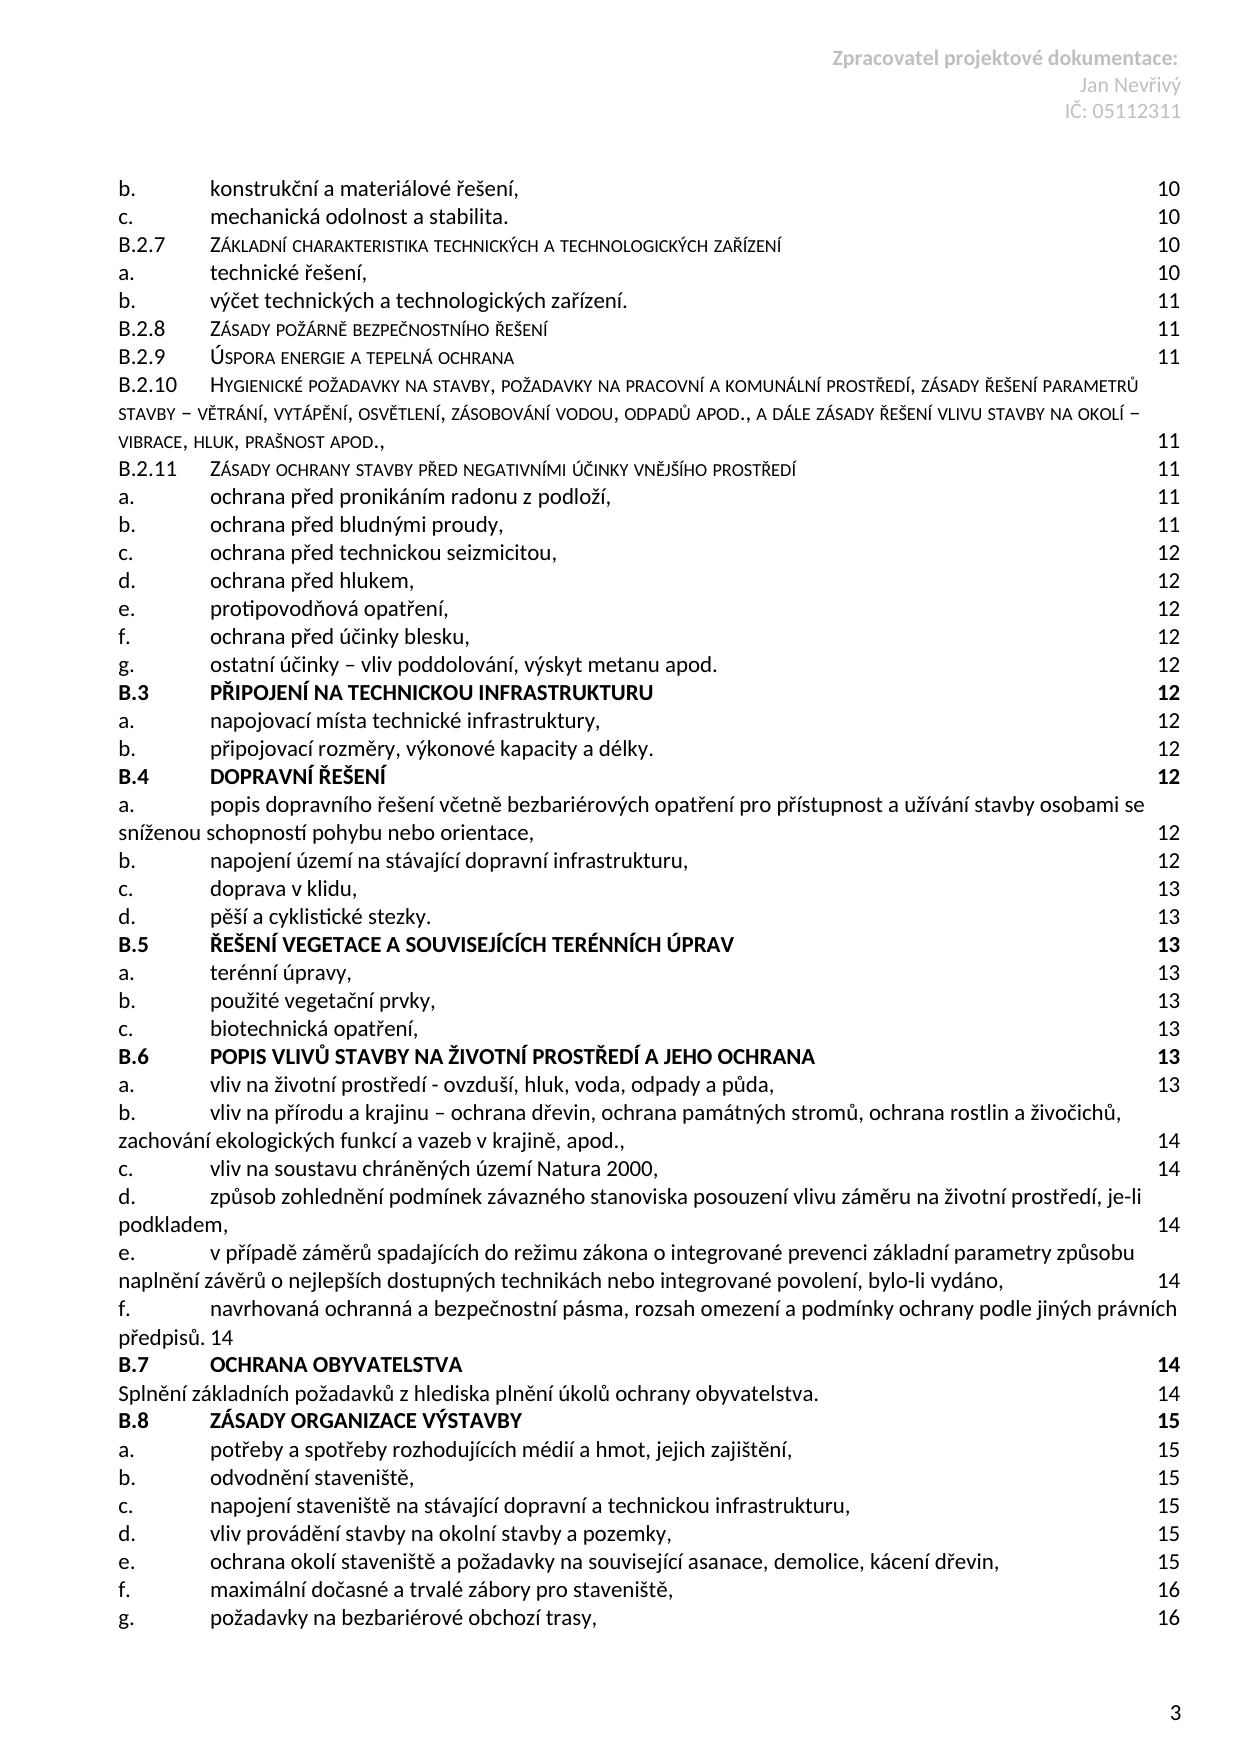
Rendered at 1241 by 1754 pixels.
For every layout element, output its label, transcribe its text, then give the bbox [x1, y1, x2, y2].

text c. napojení staveniště na stávající dopravní a technickou infrastrukturu, 15 [118, 1491, 1181, 1519]
text d. ochrana před hlukem, 12 [118, 566, 1181, 594]
text B.7 OCHRANA OBYVATELSTVA 14 [118, 1351, 1181, 1379]
text B.5 ŘEŠENÍ VEGETACE A SOUVISEJÍCÍCH TERÉNNÍCH ÚPRAV 13 [118, 930, 1181, 958]
text B.2.8 Zásady požárně bezpečnostního řešení 11 [118, 314, 1181, 342]
text B.2.9 Úspora energie a tepelná ochrana 11 [118, 342, 1181, 370]
text c. mechanická odolnost a stabilita. 10 [118, 202, 1181, 230]
text d. vliv provádění stavby na okolní stavby a pozemky, 15 [118, 1519, 1181, 1547]
text d. pěší a cyklistické stezky. 13 [118, 902, 1181, 930]
text a. ochrana před pronikáním radonu z podloží, 11 [118, 482, 1181, 510]
text d. způsob zohlednění podmínek závazného stanoviska posouzení vlivu záměru na životní prostředí, je-li podkladem, 14 [118, 1182, 1181, 1238]
text b. odvodnění staveniště, 15 [118, 1463, 1181, 1491]
text a. popis dopravního řešení včetně bezbariérových opatření pro přístupnost a užívání stavby osobami se sníženou schopností pohybu nebo orientace, 12 [118, 790, 1181, 846]
text f. ochrana před účinky blesku, 12 [118, 622, 1181, 650]
text Splnění základních požadavků z hlediska plnění úkolů ochrany obyvatelstva. 14 [118, 1379, 1181, 1407]
text a. potřeby a spotřeby rozhodujících médií a hmot, jejich zajištění, 15 [118, 1435, 1181, 1463]
text g. ostatní účinky – vliv poddolování, výskyt metanu apod. 12 [118, 650, 1181, 678]
text b. připojovací rozměry, výkonové kapacity a délky. 12 [118, 734, 1181, 762]
text B.3 PŘIPOJENÍ NA TECHNICKOU INFRASTRUKTURU 12 [118, 678, 1181, 706]
text f. navrhovaná ochranná a bezpečnostní pásma, rozsah omezení a podmínky ochrany podle jiných právních předpisů. 14 [118, 1294, 1181, 1351]
text B.2.10 Hygienické požadavky na stavby, požadavky na pracovní a komunální prostředí, zásady řešení parametrů stavby – větrání, vytápění, osvětlení, zásobování vodou, odpadů apod., a dále zásady řešení vlivu stavby na okolí – vibrace, hluk, prašnost apod., 11 [118, 370, 1181, 454]
text c. ochrana před technickou seizmicitou, 12 [118, 538, 1181, 566]
text b. vliv na přírodu a krajinu – ochrana dřevin, ochrana památných stromů, ochrana rostlin a živočichů, zachování ekologických funkcí a vazeb v krajině, apod., 14 [118, 1098, 1181, 1154]
text b. výčet technických a technologických zařízení. 11 [118, 286, 1181, 314]
text c. vliv na soustavu chráněných území Natura 2000, 14 [118, 1154, 1181, 1182]
text b. ochrana před bludnými proudy, 11 [118, 510, 1181, 538]
text B.2.7 Základní charakteristika technických a technologických zařízení 10 [118, 230, 1181, 258]
text e. v případě záměrů spadajících do režimu zákona o integrované prevenci základní parametry způsobu naplnění závěrů o nejlepších dostupných technikách nebo integrované povolení, bylo-li vydáno, 14 [118, 1238, 1181, 1294]
text e. protipovodňová opatření, 12 [118, 594, 1181, 622]
text b. konstrukční a materiálové řešení, 10 [118, 174, 1181, 202]
text a. vliv na životní prostředí - ovzduší, hluk, voda, odpady a půda, 13 [118, 1070, 1181, 1098]
text g. požadavky na bezbariérové obchozí trasy, 16 [118, 1603, 1181, 1631]
text B.8 ZÁSADY ORGANIZACE VÝSTAVBY 15 [118, 1407, 1181, 1435]
text b. použité vegetační prvky, 13 [118, 986, 1181, 1014]
text e. ochrana okolí staveniště a požadavky na související asanace, demolice, kácení dřevin, 15 [118, 1547, 1181, 1575]
text B.6 POPIS VLIVŮ STAVBY NA ŽIVOTNÍ PROSTŘEDÍ A JEHO OCHRANA 13 [118, 1042, 1181, 1070]
text a. napojovací místa technické infrastruktury, 12 [118, 706, 1181, 734]
text a. terénní úpravy, 13 [118, 958, 1181, 986]
text a. technické řešení, 10 [118, 258, 1181, 286]
text B.2.11 Zásady ochrany stavby před negativními účinky vnějšího prostředí 11 [118, 454, 1181, 482]
text c. biotechnická opatření, 13 [118, 1014, 1181, 1042]
text c. doprava v klidu, 13 [118, 874, 1181, 902]
text B.4 DOPRAVNÍ ŘEŠENÍ 12 [118, 762, 1181, 790]
text b. napojení území na stávající dopravní infrastrukturu, 12 [118, 846, 1181, 874]
text f. maximální dočasné a trvalé zábory pro staveniště, 16 [118, 1575, 1181, 1603]
